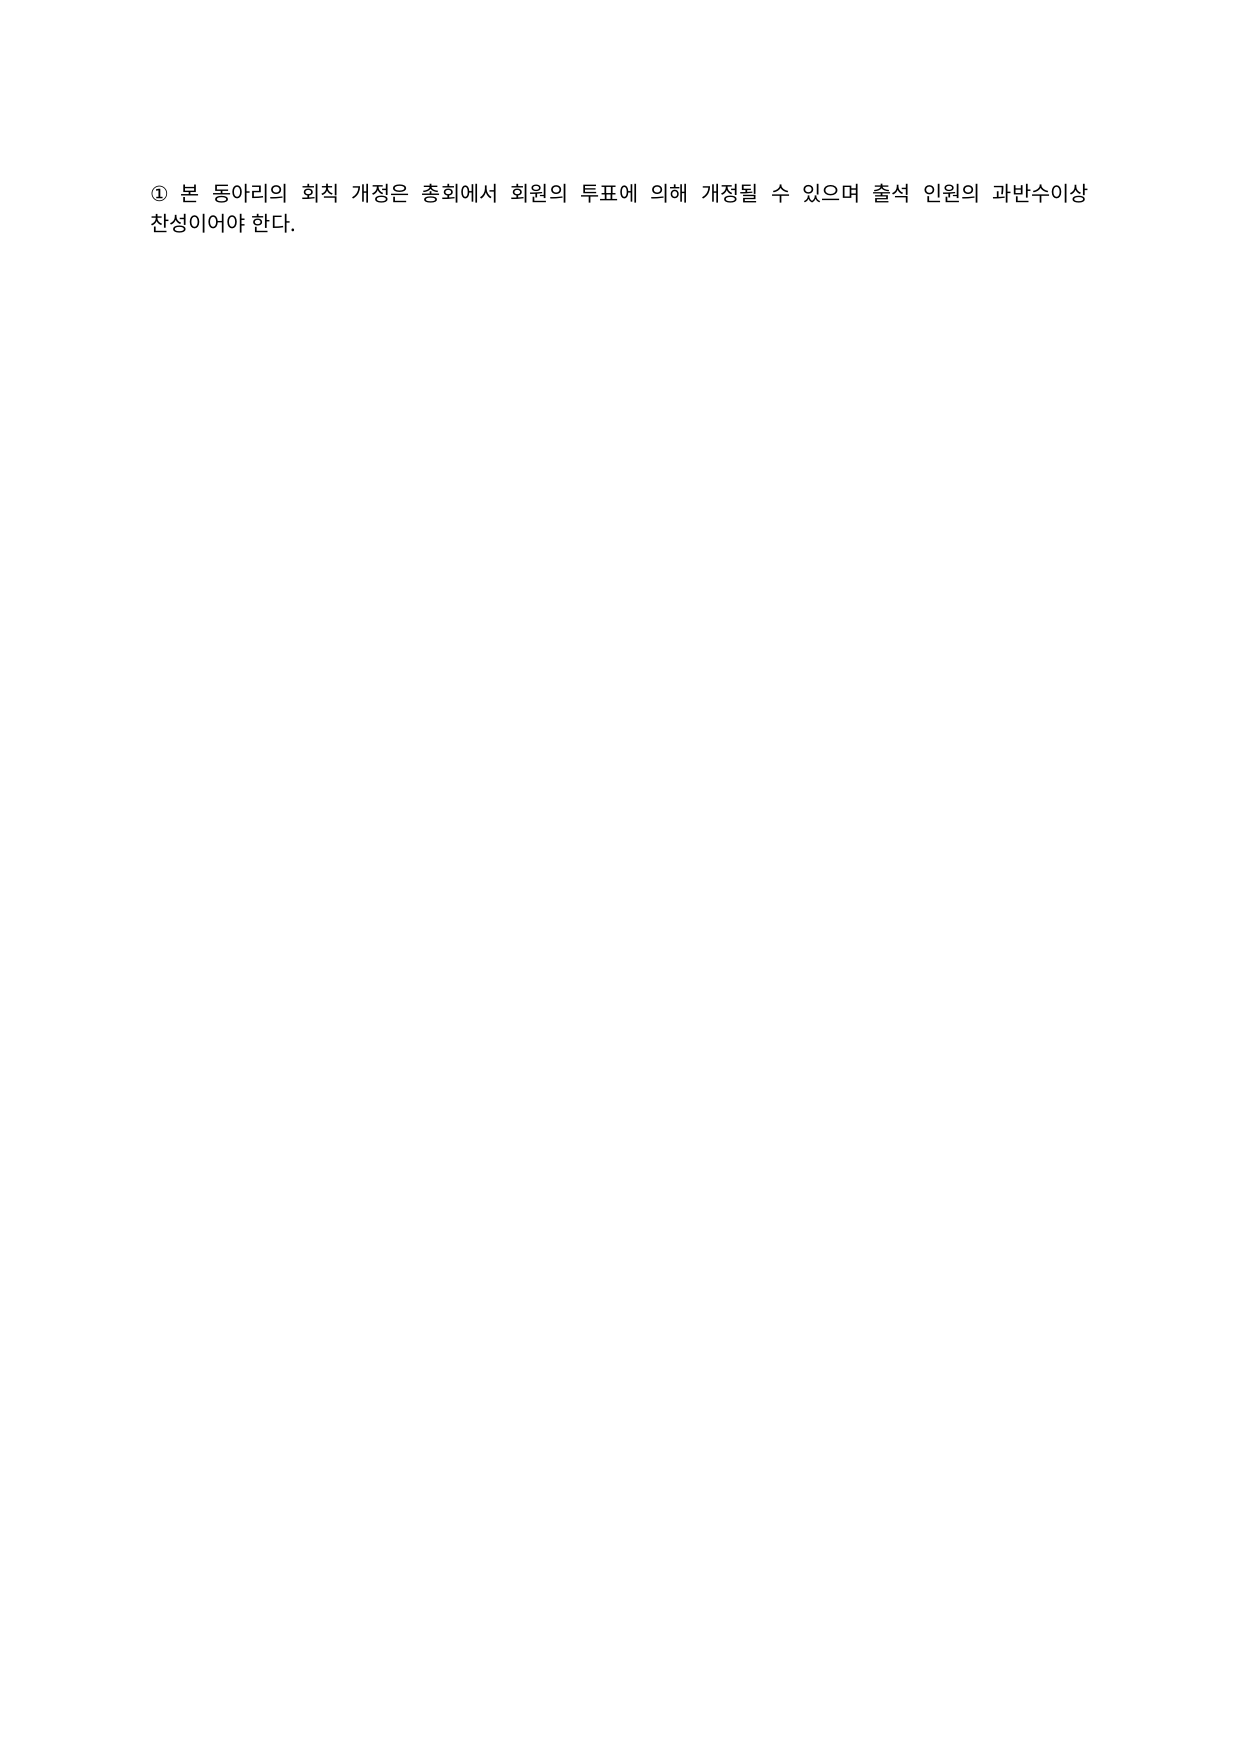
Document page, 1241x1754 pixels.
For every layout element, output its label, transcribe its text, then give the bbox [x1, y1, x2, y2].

text ① 본 동아리의 회칙 개정은 총회에서 회원의 투표에 의해 개정될 수 있으며 출석 인원의 과반수이상 찬성이어야 한다. [150, 177, 1090, 238]
